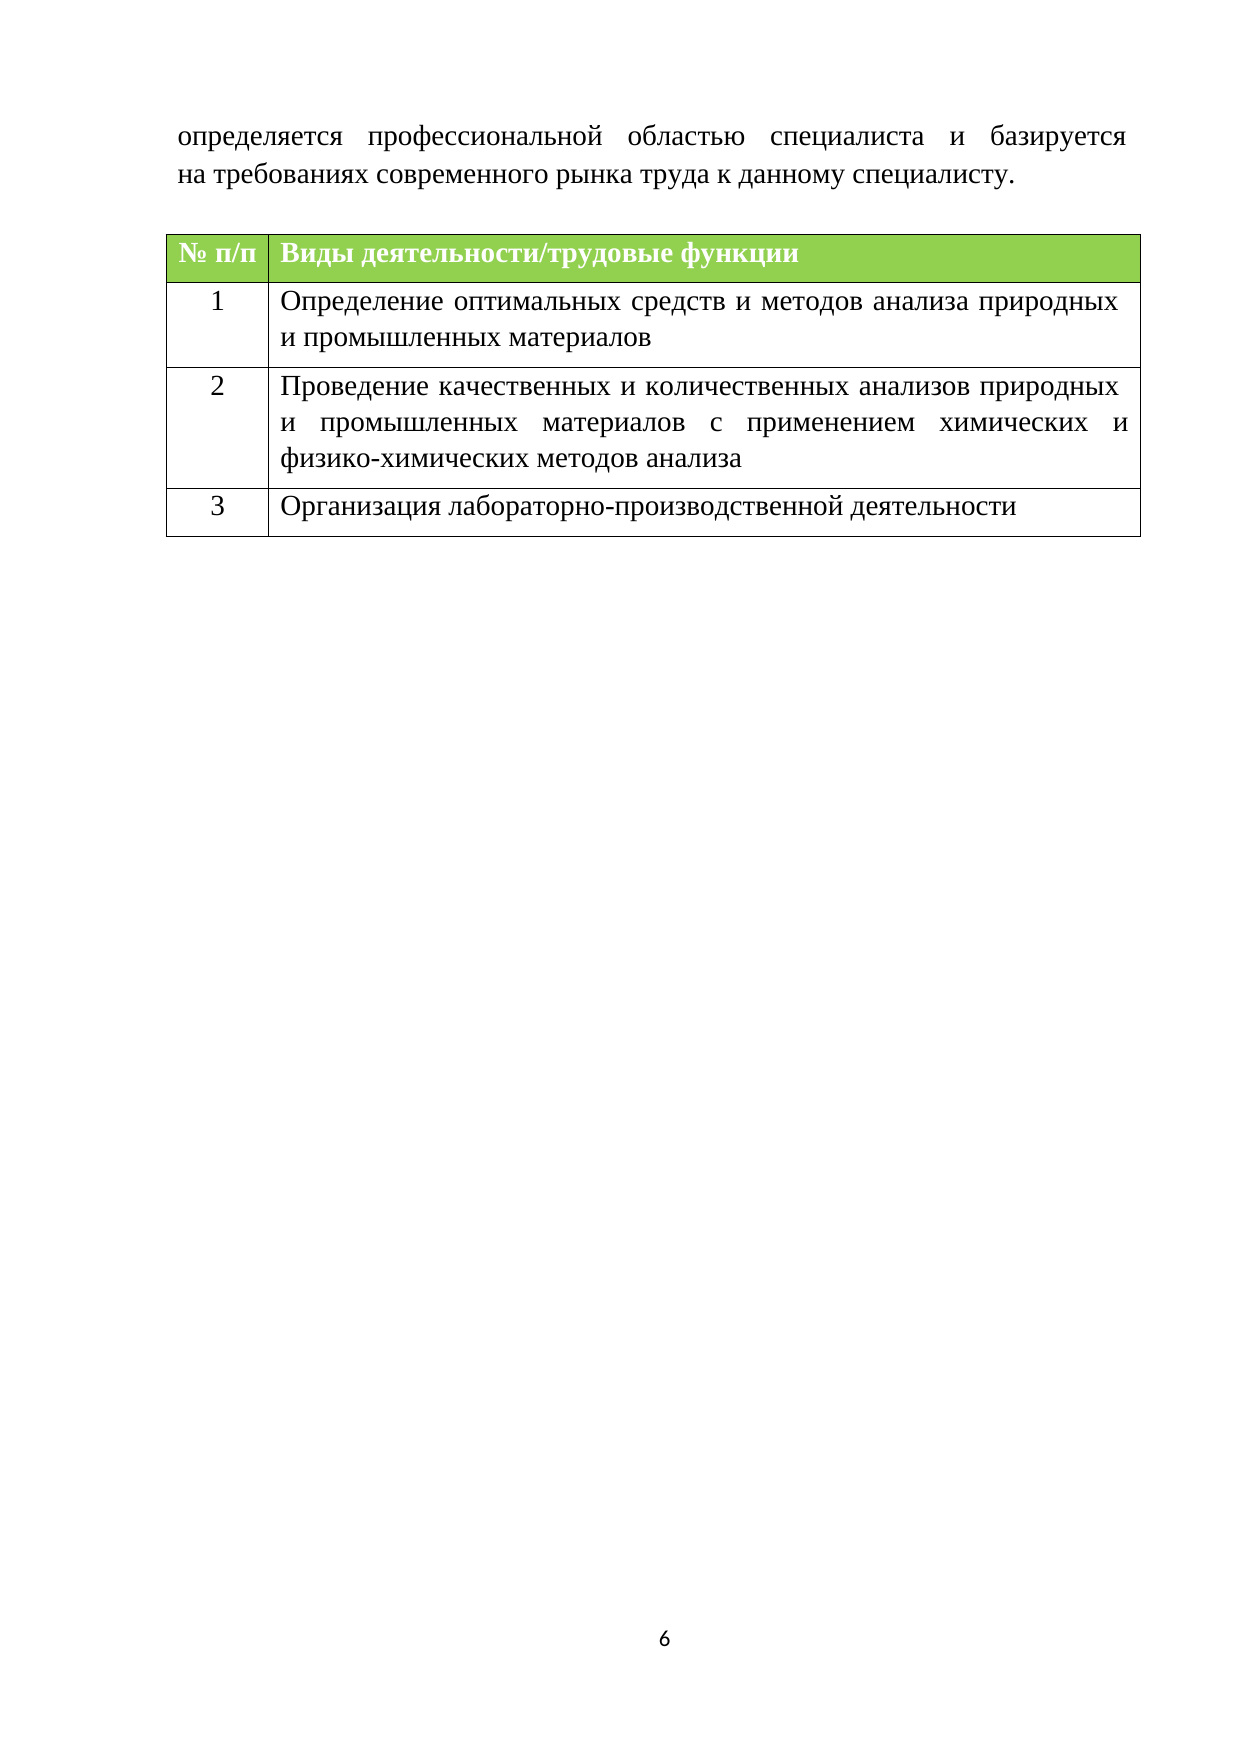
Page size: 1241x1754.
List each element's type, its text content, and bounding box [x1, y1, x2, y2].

table_cell 1 [167, 283, 268, 367]
table_cell Проведение качественных и количественных анализов природных и промышленных материалов с применением химических и физико-химических методов анализа [269, 368, 1140, 487]
table_header № п/п [167, 235, 268, 282]
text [177, 118, 1152, 190]
table_cell 3 [167, 489, 268, 536]
table_cell 2 [167, 368, 268, 487]
table_header Виды деятельности/трудовые функции [269, 235, 1140, 282]
table_cell Определение оптимальных средств и методов анализа природных и промышленных материалов [269, 283, 1140, 367]
table_cell Организация лабораторно-производственной деятельности [269, 489, 1140, 536]
